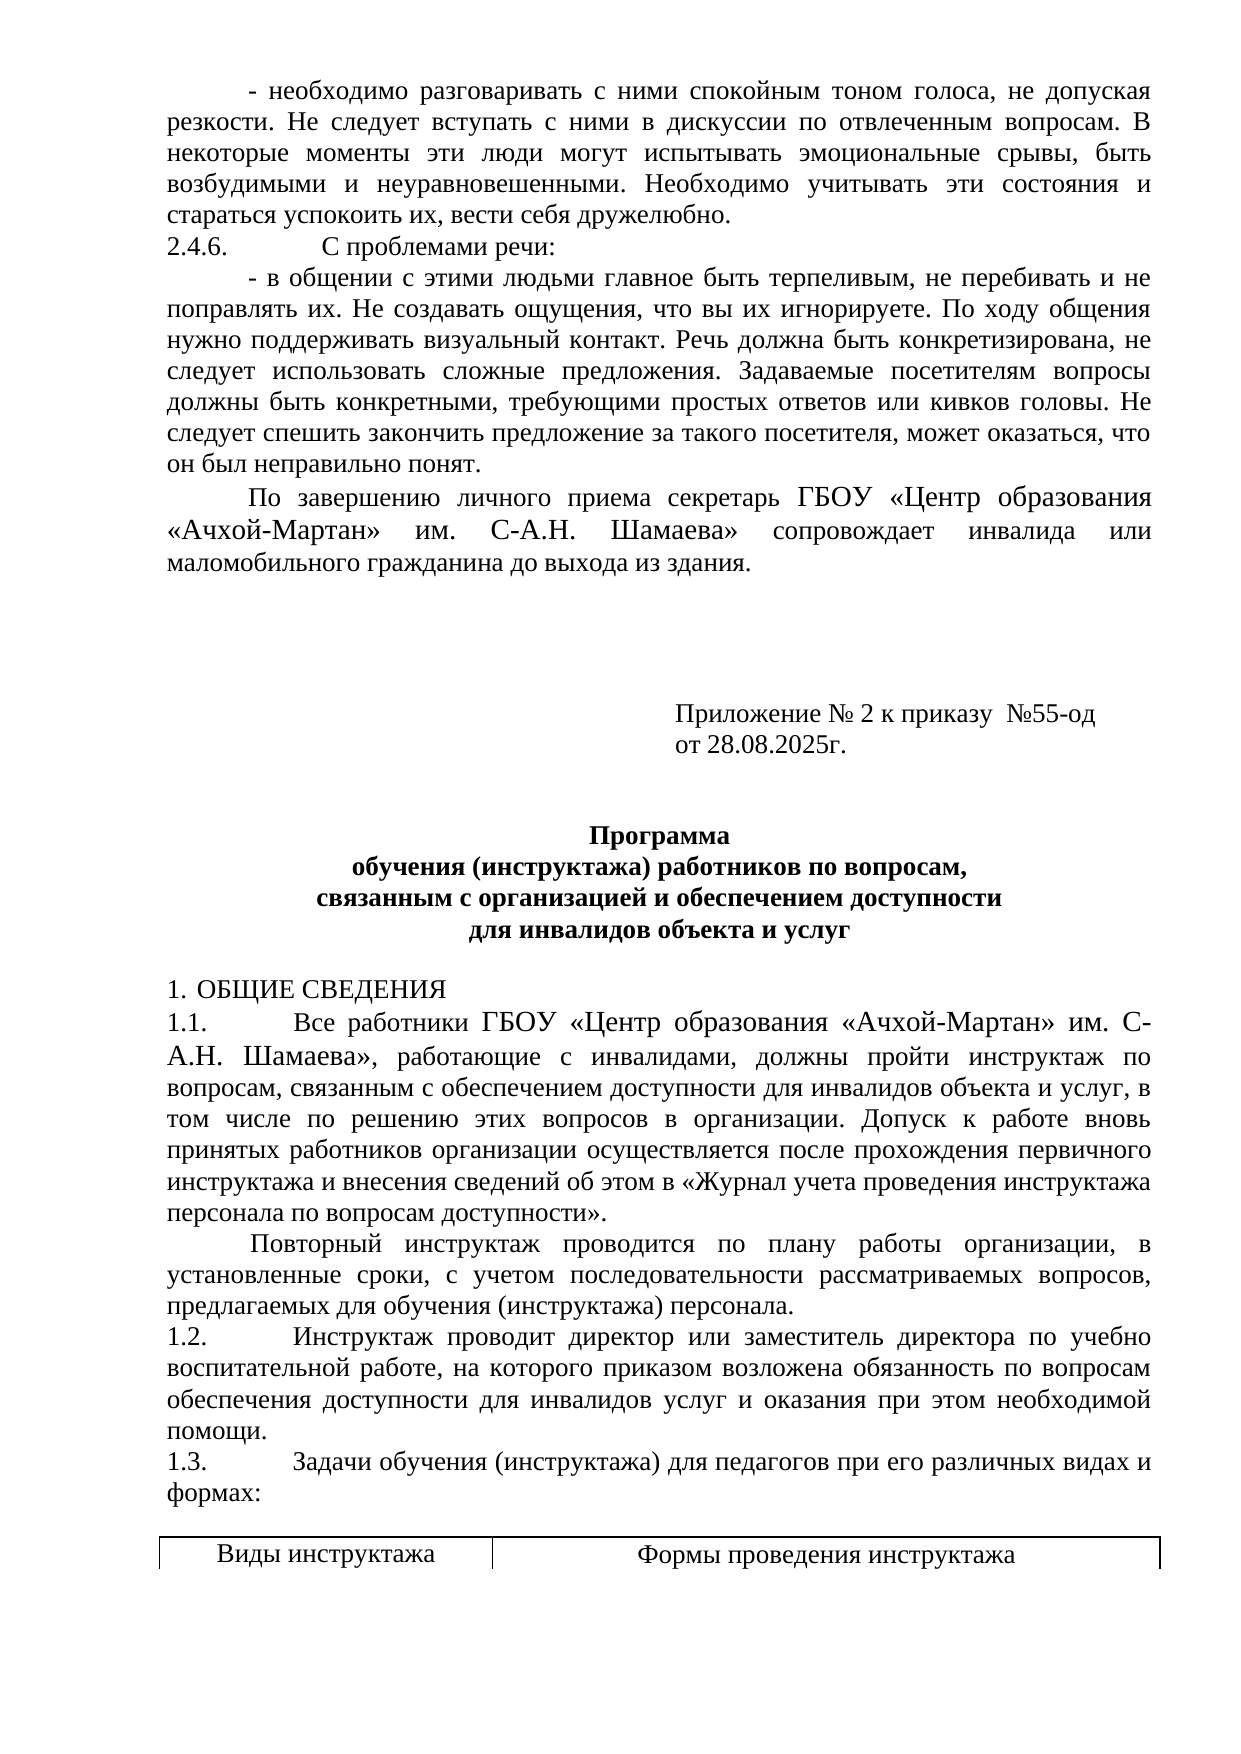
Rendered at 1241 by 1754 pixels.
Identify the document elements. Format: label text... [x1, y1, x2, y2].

table_header Формы проведения инструктажа [493, 1538, 1159, 1569]
list ОБЩИЕ СВЕДЕНИЯ [167, 973, 1152, 1004]
text от 28.08.2025г. [675, 728, 1152, 759]
text Повторный инструктаж проводится по плану работы организации, в установленные сроки, с учетом последовательности рассматриваемых вопросов, предлагаемых для обучения (инструктажа) персонала. [167, 1227, 1152, 1320]
text - в общении с этими людьми главное быть терпеливым, не перебивать и не поправлять их. Не создавать ощущения, что вы их игнорируете. По ходу общения нужно поддерживать визуальный контакт. Речь должна быть конкретизирована, не следует использовать сложные предложения. Задаваемые посетителям вопросы должны быть конкретными, требующими простых ответов или кивков головы. Не следует спешить закончить предложение за такого посетителя, может оказаться, что он был неправильно понят. [167, 261, 1152, 479]
list Все работники ГБОУ «Центр образования «Ачхой-Мартан» им. С-А.Н. Шамаева», работающие с инвалидами, должны пройти инструктаж по вопросам, связанным с обеспечением доступности для инвалидов объекта и услуг, в том числе по решению этих вопросов в организации. Допуск к работе вновь принятых работников организации осуществляется после прохождения первичного инструктажа и внесения сведений об этом в «Журнал учета проведения инструктажа персонала по вопросам доступности». [167, 1004, 1152, 1227]
text Программа обучения (инструктажа) работников по вопросам, связанным с организацией и обеспечением доступности для инвалидов объекта и услуг [167, 819, 1152, 944]
list С проблемами речи: [167, 229, 1152, 261]
text По завершению личного приема секретарь ГБОУ «Центр образования «Ачхой-Мартан» им. С-А.Н. Шамаева» сопровождает инвалида или маломобильного гражданина до выхода из здания. [167, 479, 1152, 577]
list Инструктаж проводит директор или заместитель директора по учебно воспитательной работе, на которого приказом возложена обязанность по вопросам обеспечения доступности для инвалидов услуг и оказания при этом необходимой помощи. [167, 1320, 1152, 1445]
table_header Виды инструктажа [160, 1538, 492, 1569]
text - необходимо разговаривать с ними спокойным тоном голоса, не допуская резкости. Не следует вступать с ними в дискуссии по отвлеченным вопросам. В некоторые моменты эти люди могут испытывать эмоциональные срывы, быть возбудимыми и неуравновешенными. Необходимо учитывать эти состояния и стараться успокоить их, вести себя дружелюбно. [167, 74, 1152, 229]
text Приложение № 2 к приказу №55-од [675, 697, 1152, 728]
list Задачи обучения (инструктажа) для педагогов при его различных видах и формах: [167, 1445, 1152, 1507]
